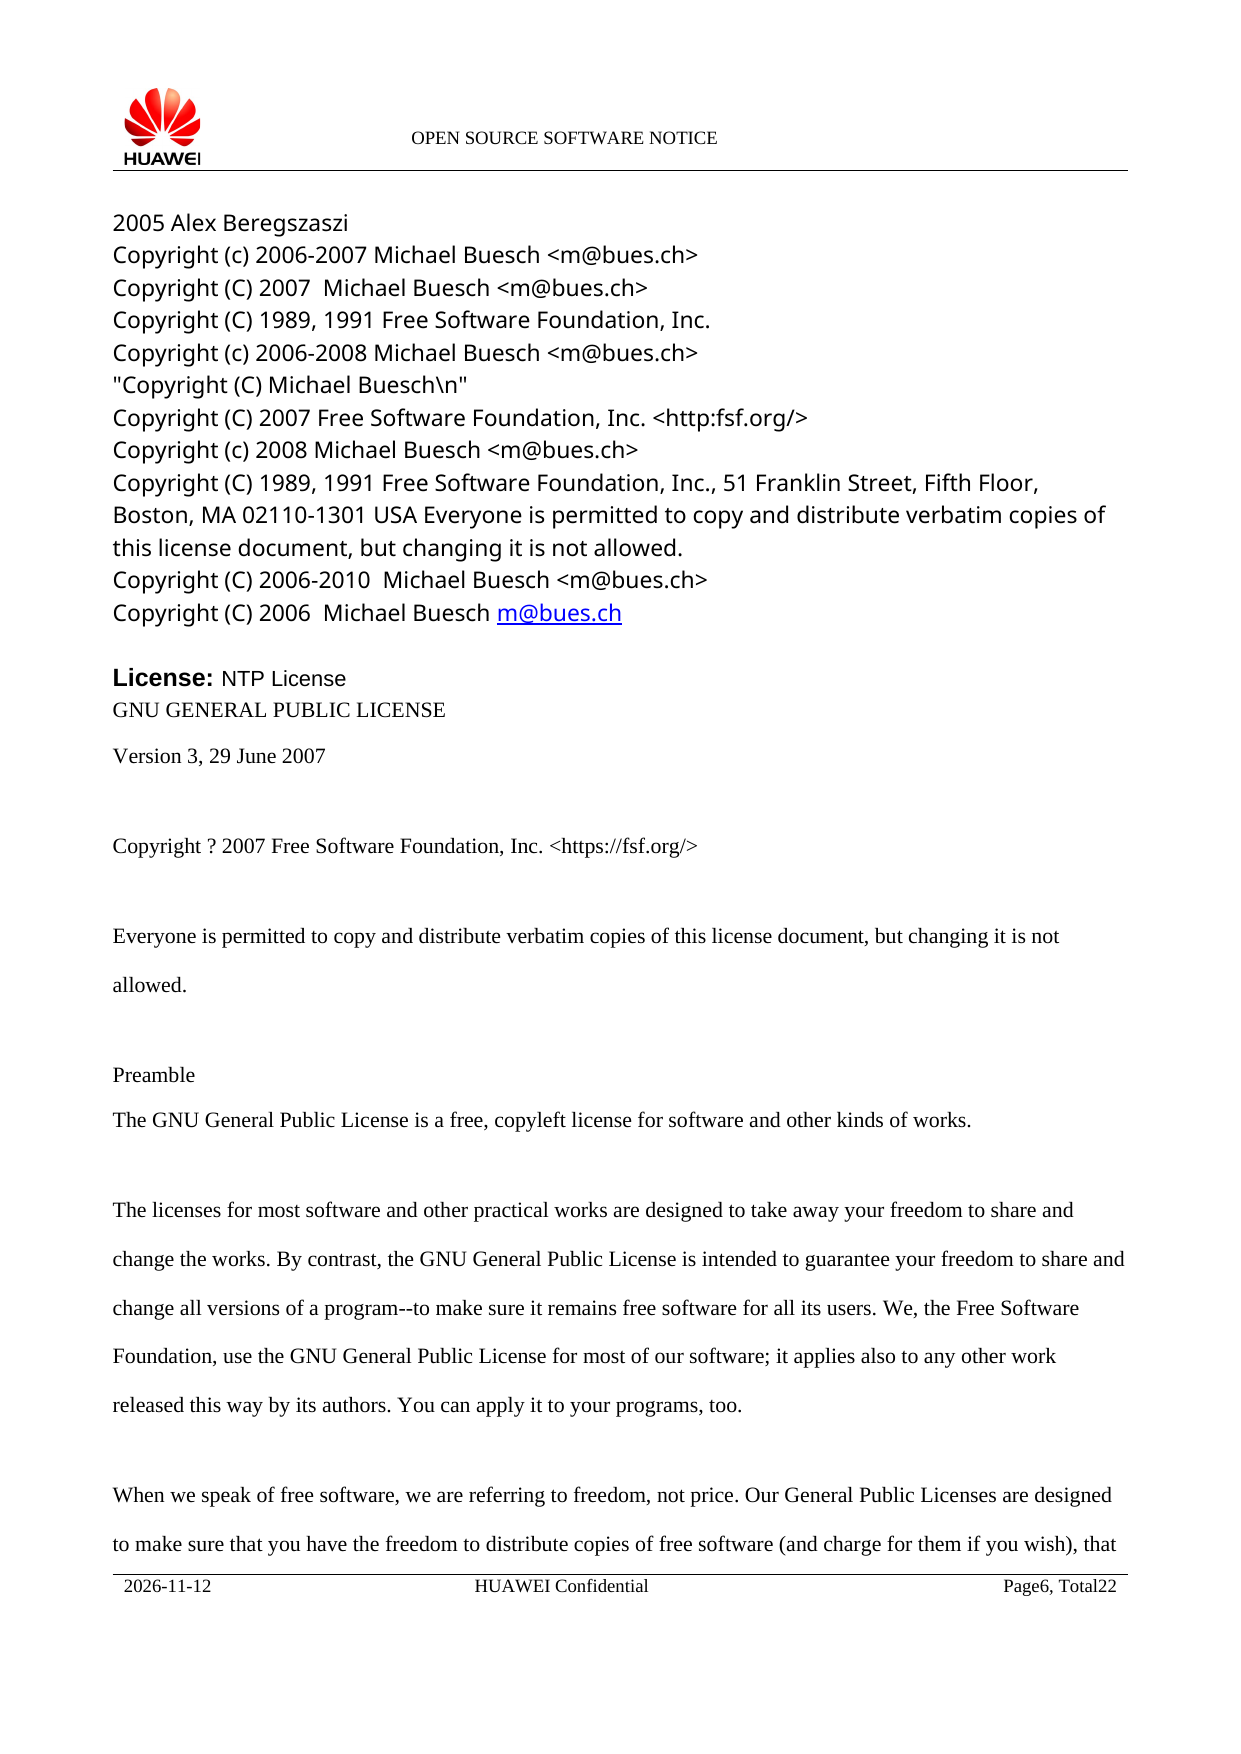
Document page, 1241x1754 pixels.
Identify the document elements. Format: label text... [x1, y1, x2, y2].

text "Copyright (C) Michael Buesch\n" [112, 369, 1128, 401]
text License: NTP License [112, 661, 1128, 694]
text Copyright (C) 2006-2010 Michael Buesch <m@bues.ch> [112, 564, 1128, 596]
text GNU GENERAL PUBLIC LICENSE [112, 694, 1128, 726]
text Copyright (C) 1989, 1991 Free Software Foundation, Inc., 51 Franklin Street, Fifth Floor, Boston, MA 02110-1301 USA Everyone is permitted to copy and distribute verbatim copies of this license document, but changing it is not allowed. [112, 466, 1128, 564]
text Copyright (C) 2007 Free Software Foundation, Inc. <http:fsf.org/> [112, 401, 1128, 434]
text Copyright (C) 2006 Michael Buesch m@bues.ch [112, 596, 1128, 629]
text Version 3, 29 June 2007 [112, 739, 1128, 771]
text Copyright (C) 1989, 1991 Free Software Foundation, Inc. [112, 304, 1128, 336]
text The GNU General Public License is a free, copyleft license for software and other kinds of works. [112, 1103, 1128, 1136]
text Everyone is permitted to copy and distribute verbatim copies of this license document, but changing it is not allowed. [112, 919, 1128, 1001]
text The licenses for most software and other practical works are designed to take away your freedom to share and change the works. By contrast, the GNU General Public License is intended to guarantee your freedom to share and change all versions of a program--to make sure it remains free software for all its users. We, the Free Software Foundation, use the GNU General Public License for most of our software; it applies also to any other work released this way by its authors. You can apply it to your programs, too. [112, 1194, 1128, 1421]
text Copyright ? 2007 Free Software Foundation, Inc. <https://fsf.org/> [112, 829, 1128, 862]
text Copyright (c) 2006-2008 Michael Buesch <m@bues.ch> [112, 336, 1128, 369]
text Copyright (c) 2006-2007 Michael Buesch <m@bues.ch> [112, 239, 1128, 271]
picture [124, 88, 201, 165]
text Copyright (C) 2007 Michael Buesch <m@bues.ch> [112, 271, 1128, 304]
text Preamble [112, 1058, 1128, 1091]
text Copyright (c) 2008 Michael Buesch <m@bues.ch> [112, 434, 1128, 466]
text 2005 Alex Beregszaszi [112, 206, 1128, 239]
